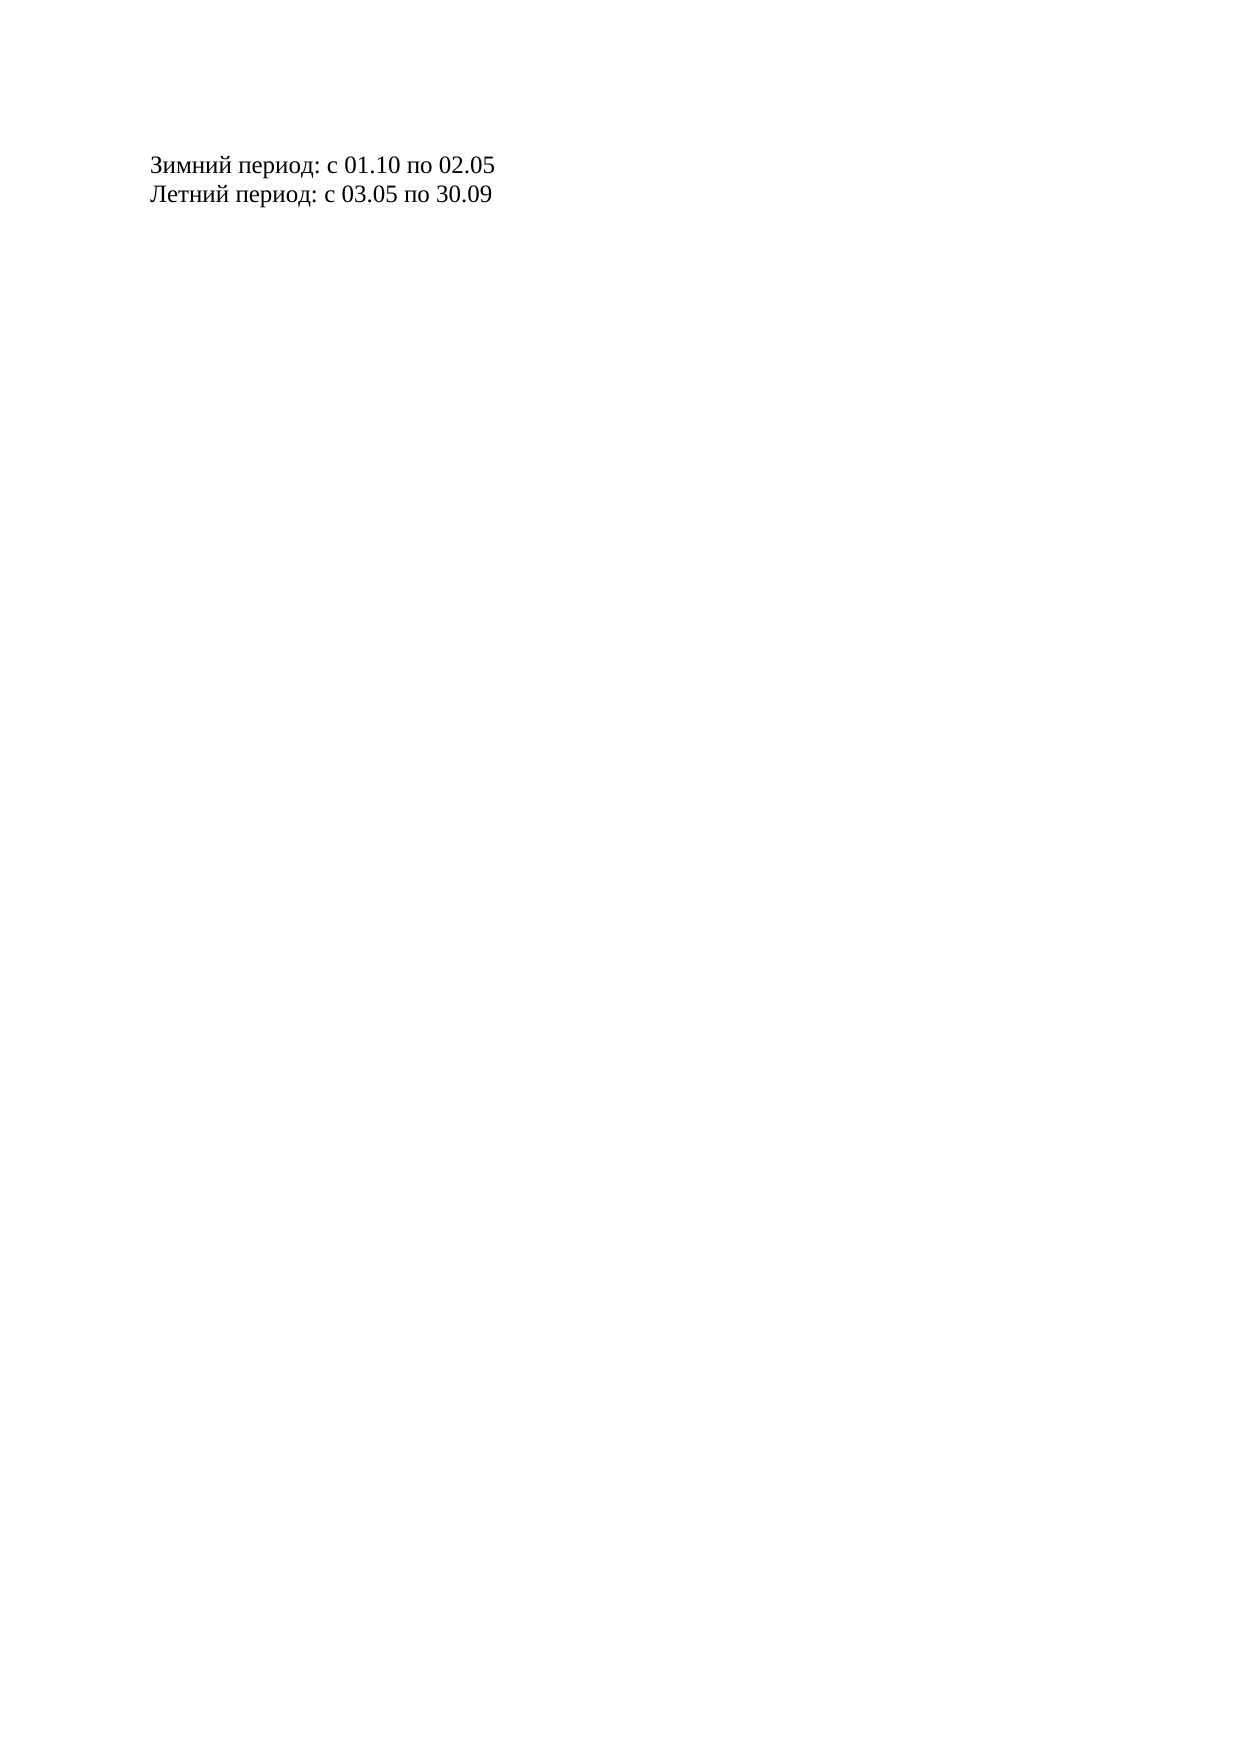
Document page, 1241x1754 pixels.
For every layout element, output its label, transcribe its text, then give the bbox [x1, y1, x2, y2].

text Летний период: с 03.05 по 30.09 [150, 179, 1090, 207]
text Зимний период: с 01.10 по 02.05 [150, 150, 1090, 179]
